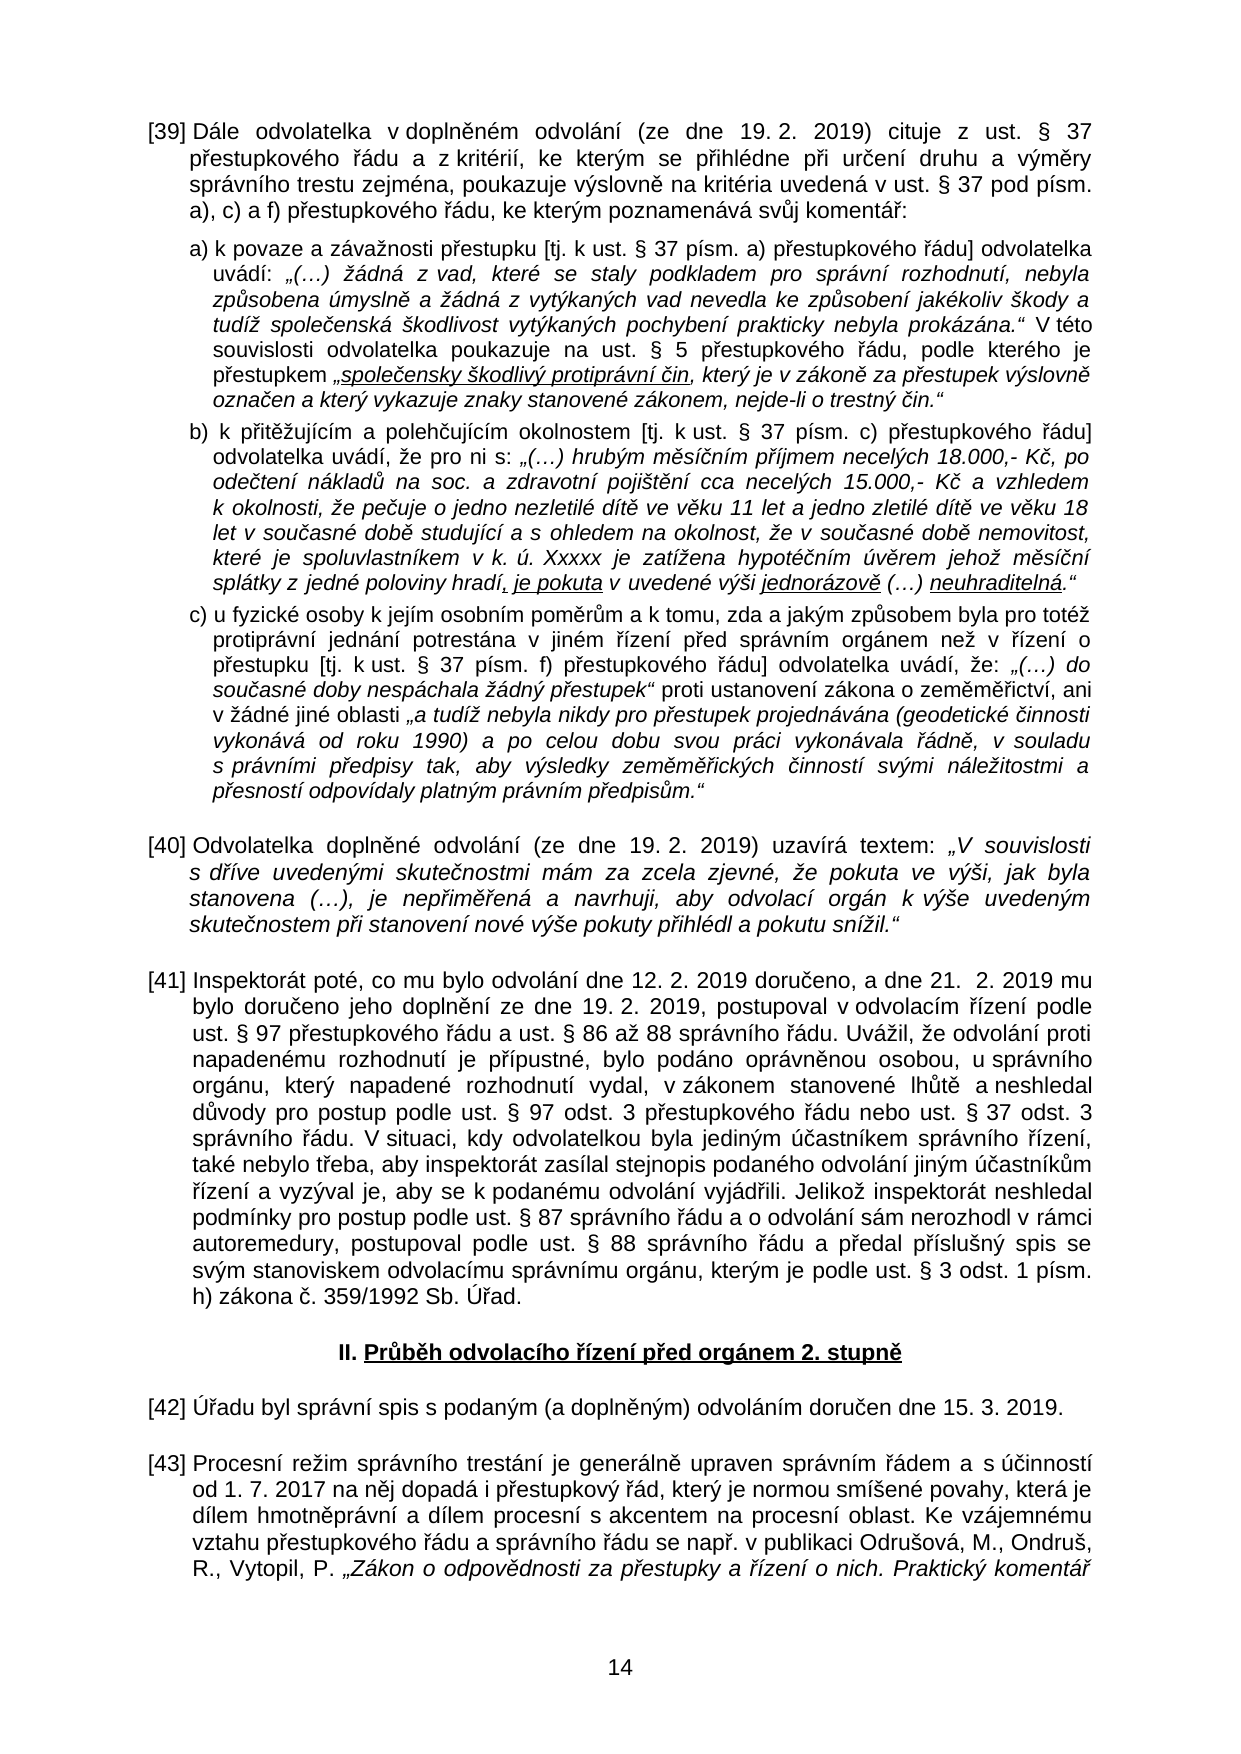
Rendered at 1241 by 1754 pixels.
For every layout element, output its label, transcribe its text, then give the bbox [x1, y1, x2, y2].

text [40] Odvolatelka doplněné odvolání (ze dne 19. 2. 2019) uzavírá textem: „V souvislosti s dříve uvedenými skutečnostmi mám za zcela zjevné, že pokuta ve výši, jak byla stanovena (…), je nepřiměřená a navrhuji, aby odvolací orgán k výše uvedeným skutečnostem při stanovení nové výše pokuty přihlédl a pokutu snížil.“ [148, 832, 1092, 938]
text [148, 1450, 1092, 1581]
text [42] Úřadu byl správní spis s podaným (a doplněným) odvoláním doručen dne 15. 3. 2019. [148, 1394, 1092, 1421]
text [39] Dále odvolatelka v doplněném odvolání (ze dne 19. 2. 2019) cituje z ust. § 37 přestupkového řádu a z kritérií, ke kterým se přihlédne při určení druhu a výměry správního trestu zejména, poukazuje výslovně na kritéria uvedená v ust. § 37 pod písm. a), c) a f) přestupkového řádu, ke kterým poznamenává svůj komentář: [148, 118, 1092, 223]
text II. Průběh odvolacího řízení před orgánem 2. stupně [148, 1339, 1092, 1365]
text [41] Inspektorát poté, co mu bylo odvolání dne 12. 2. 2019 doručeno, a dne 21. 2. 2019 mu bylo doručeno jeho doplnění ze dne 19. 2. 2019, postupoval v odvolacím řízení podle ust. § 97 přestupkového řádu a ust. § 86 až 88 správního řádu. Uvážil, že odvolání proti napadenému rozhodnutí je přípustné, bylo podáno oprávněnou osobou, u správního orgánu, který napadené rozhodnutí vydal, v zákonem stanovené lhůtě a neshledal důvody pro postup podle ust. § 97 odst. 3 přestupkového řádu nebo ust. § 37 odst. 3 správního řádu. V situaci, kdy odvolatelkou byla jediným účastníkem správního řízení, také nebylo třeba, aby inspektorát zasílal stejnopis podaného odvolání jiným účastníkům řízení a vyzýval je, aby se k podanému odvolání vyjádřili. Jelikož inspektorát neshledal podmínky pro postup podle ust. § 87 správního řádu a o odvolání sám nerozhodl v rámci autoremedury, postupoval podle ust. § 88 správního řádu a předal příslušný spis se svým stanoviskem odvolacímu správnímu orgánu, kterým je podle ust. § 3 odst. 1 písm. h) zákona č. 359/1992 Sb. Úřad. [148, 967, 1092, 1309]
text c) u fyzické osoby k jejím osobním poměrům a k tomu, zda a jakým způsobem byla pro totéž protiprávní jednání potrestána v jiném řízení před správním orgánem než v řízení o přestupku [tj. k ust. § 37 písm. f) přestupkového řádu] odvolatelka uvádí, že: „(…) do současné doby nespáchala žádný přestupek“ proti ustanovení zákona o zeměměřictví, ani v žádné jiné oblasti „a tudíž nebyla nikdy pro přestupek projednávána (geodetické činnosti vykonává od roku 1990) a po celou dobu svou práci vykonávala řádně, v souladu s právními předpisy tak, aby výsledky zeměměřických činností svými náležitostmi a přesností odpovídaly platným právním předpisům.“ [189, 601, 1092, 803]
text a) k povaze a závažnosti přestupku [tj. k ust. § 37 písm. a) přestupkového řádu] odvolatelka uvádí: „(…) žádná z vad, které se staly podkladem pro správní rozhodnutí, nebyla způsobena úmyslně a žádná z vytýkaných vad nevedla ke způsobení jakékoliv škody a tudíž společenská škodlivost vytýkaných pochybení prakticky nebyla prokázána.“ V této souvislosti odvolatelka poukazuje na ust. § 5 přestupkového řádu, podle kterého je přestupkem „společensky škodlivý protiprávní čin, který je v zákoně za přestupek výslovně označen a který vykazuje znaky stanovené zákonem, nejde-li o trestný čin.“ [189, 236, 1092, 412]
text b) k přitěžujícím a polehčujícím okolnostem [tj. k ust. § 37 písm. c) přestupkového řádu] odvolatelka uvádí, že pro ni s: „(…) hrubým měsíčním příjmem necelých 18.000,- Kč, po odečtení nákladů na soc. a zdravotní pojištění cca necelých 15.000,- Kč a vzhledem k okolnosti, že pečuje o jedno nezletilé dítě ve věku 11 let a jedno zletilé dítě ve věku 18 let v současné době studující a s ohledem na okolnost, že v současné době nemovitost, které je spoluvlastníkem v k. ú. Xxxxx je zatížena hypotéčním úvěrem jehož měsíční splátky z jedné poloviny hradí, je pokuta v uvedené výši jednorázově (…) neuhraditelná.“ [189, 419, 1092, 595]
